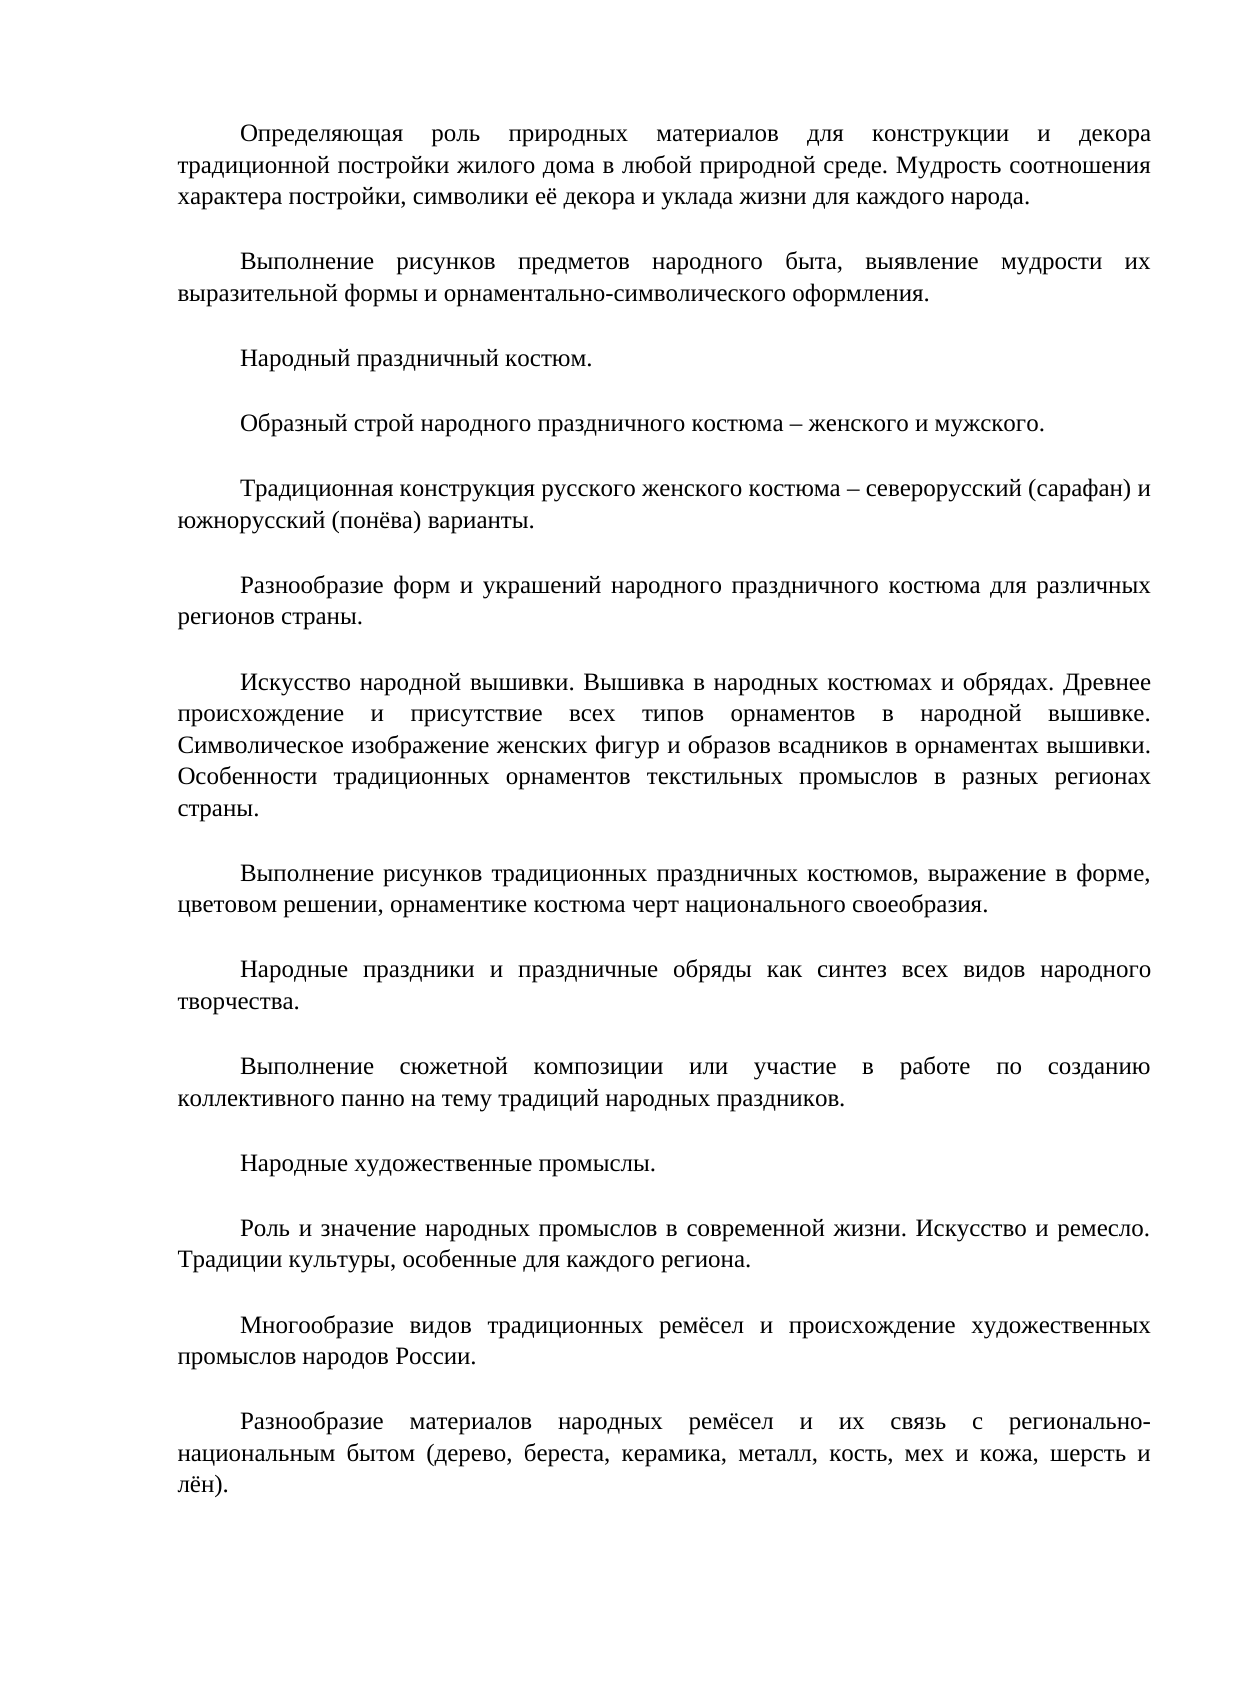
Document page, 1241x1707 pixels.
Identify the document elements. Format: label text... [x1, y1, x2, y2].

text Народный праздничный костюм. [177, 343, 1152, 372]
text Роль и значение народных промыслов в современной жизни. Искусство и ремесло. Традиции культуры, особенные для каждого региона. [177, 1213, 1152, 1273]
text Народные праздники и праздничные обряды как синтез всех видов народного творчества. [177, 954, 1152, 1015]
text Выполнение рисунков предметов народного быта, выявление мудрости их выразительной формы и орнаментально-символического оформления. [177, 246, 1152, 307]
text Выполнение рисунков традиционных праздничных костюмов, выражение в форме, цветовом решении, орнаментике костюма черт национального своеобразия. [177, 858, 1152, 918]
text Разнообразие материалов народных ремёсел и их связь с регионально-национальным бытом (дерево, береста, керамика, металл, кость, мех и кожа, шерсть и лён). [177, 1406, 1152, 1498]
text Искусство народной вышивки. Вышивка в народных костюмах и обрядах. Древнее происхождение и присутствие всех типов орнаментов в народной вышивке. Символическое изображение женских фигур и образов всадников в орнаментах вышивки. Особенности традиционных орнаментов текстильных промыслов в разных регионах страны. [177, 667, 1152, 822]
text Традиционная конструкция русского женского костюма – северорусский (сарафан) и южнорусский (понёва) варианты. [177, 473, 1152, 533]
text Многообразие видов традиционных ремёсел и происхождение художественных промыслов народов России. [177, 1310, 1152, 1370]
text Образный строй народного праздничного костюма – женского и мужского. [177, 408, 1152, 437]
text Определяющая роль природных материалов для конструкции и декора традиционной постройки жилого дома в любой природной среде. Мудрость соотношения характера постройки, символики её декора и уклада жизни для каждого народа. [177, 118, 1152, 210]
text Выполнение сюжетной композиции или участие в работе по созданию коллективного панно на тему традиций народных праздников. [177, 1051, 1152, 1112]
text Разнообразие форм и украшений народного праздничного костюма для различных регионов страны. [177, 570, 1152, 630]
text Народные художественные промыслы. [177, 1148, 1152, 1177]
